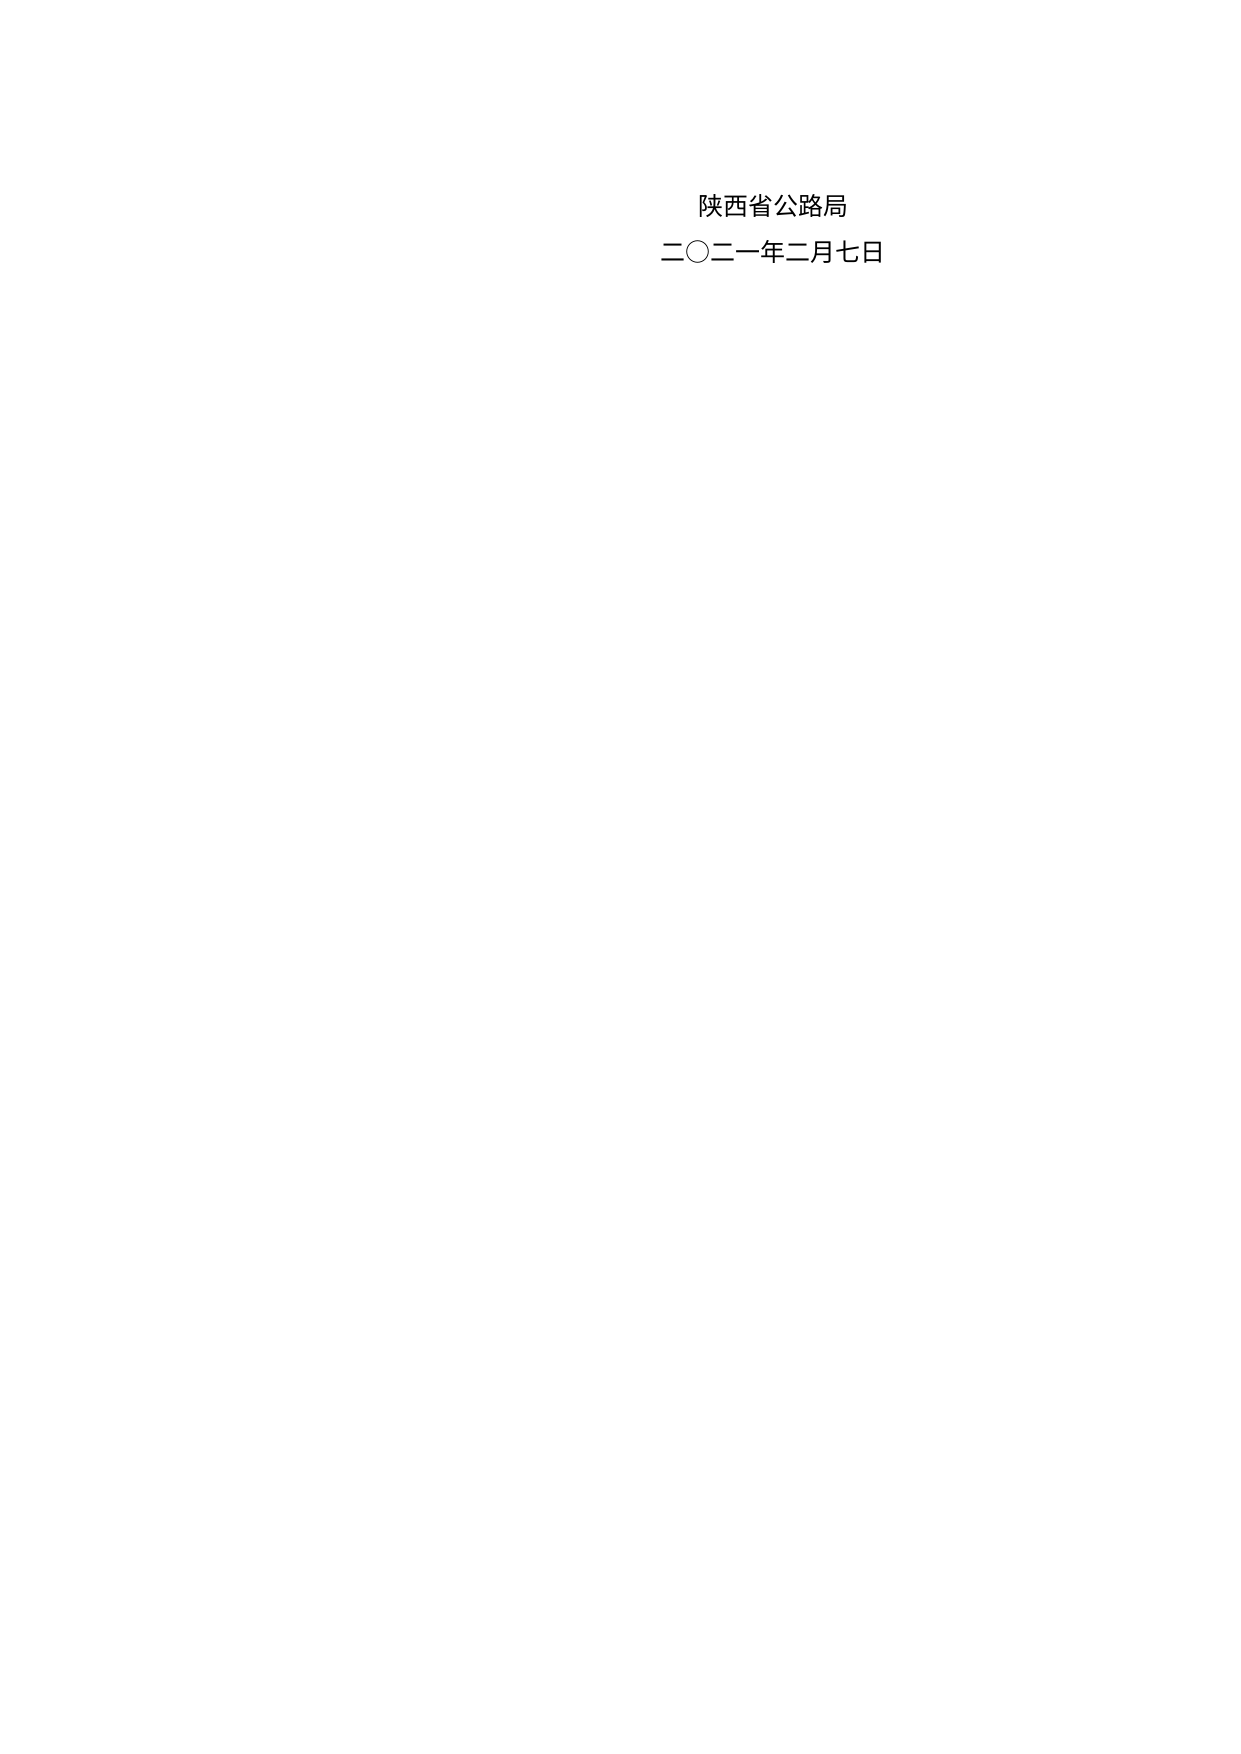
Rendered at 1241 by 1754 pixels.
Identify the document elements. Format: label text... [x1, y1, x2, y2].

text 二○二一年二月七日 [485, 242, 1053, 267]
text 陕西省公路局 [485, 196, 1053, 221]
